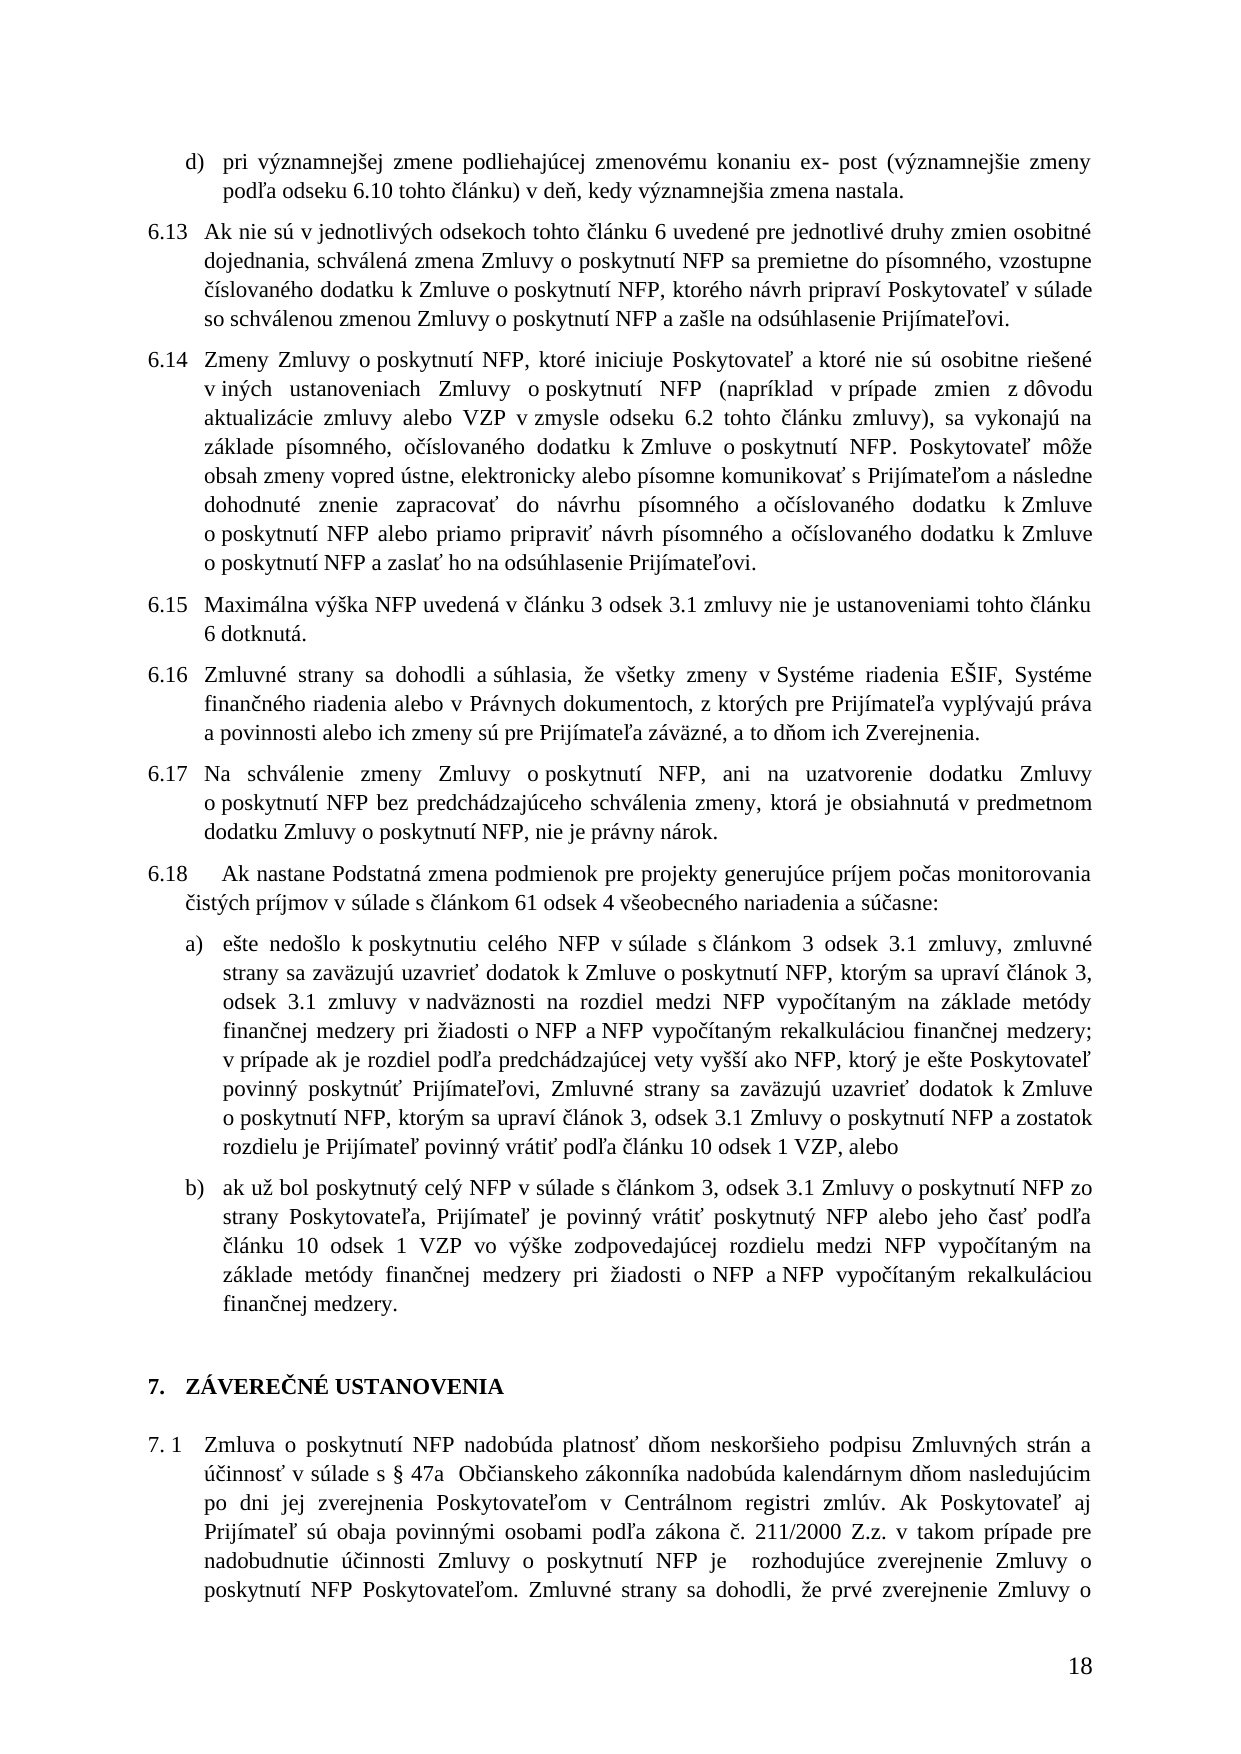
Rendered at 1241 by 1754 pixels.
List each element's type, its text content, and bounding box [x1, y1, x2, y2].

list pri významnejšej zmene podliehajúcej zmenovému konaniu ex- post (významnejšie zmeny podľa odseku 6.10 tohto článku) v deň, kedy významnejšia zmena nastala. [185, 148, 1092, 203]
list Maximálna výška NFP uvedená v článku 3 odsek 3.1 zmluvy nie je ustanoveniami tohto článku 6 dotknutá. [148, 591, 1092, 646]
list Zmluvné strany sa dohodli a súhlasia, že všetky zmeny v Systéme riadenia EŠIF, Systéme finančného riadenia alebo v Právnych dokumentoch, z ktorých pre Prijímateľa vyplývajú práva a povinnosti alebo ich zmeny sú pre Prijímateľa záväzné, a to dňom ich Zverejnenia. [148, 661, 1092, 745]
list Ak nie sú v jednotlivých odsekoch tohto článku 6 uvedené pre jednotlivé druhy zmien osobitné dojednania, schválená zmena Zmluvy o poskytnutí NFP sa premietne do písomného, vzostupne číslovaného dodatku k Zmluve o poskytnutí NFP, ktorého návrh pripraví Poskytovateľ v súlade so schválenou zmenou Zmluvy o poskytnutí NFP a zašle na odsúhlasenie Prijímateľovi. [148, 218, 1092, 331]
list ak už bol poskytnutý celý NFP v súlade s článkom 3, odsek 3.1 Zmluvy o poskytnutí NFP zo strany Poskytovateľa, Prijímateľ je povinný vrátiť poskytnutý NFP alebo jeho časť podľa článku 10 odsek 1 VZP vo výške zodpovedajúcej rozdielu medzi NFP vypočítaným na základe metódy finančnej medzery pri žiadosti o NFP a NFP vypočítaným rekalkuláciou finančnej medzery. [185, 1174, 1092, 1317]
list Zmeny Zmluvy o poskytnutí NFP, ktoré iniciuje Poskytovateľ a ktoré nie sú osobitne riešené v iných ustanoveniach Zmluvy o poskytnutí NFP (napríklad v prípade zmien z dôvodu aktualizácie zmluvy alebo VZP v zmysle odseku 6.2 tohto článku zmluvy), sa vykonajú na základe písomného, očíslovaného dodatku k Zmluve o poskytnutí NFP. Poskytovateľ môže obsah zmeny vopred ústne, elektronicky alebo písomne komunikovať s Prijímateľom a následne dohodnuté znenie zapracovať do návrhu písomného a očíslovaného dodatku k Zmluve o poskytnutí NFP alebo priamo pripraviť návrh písomného a očíslovaného dodatku k Zmluve o poskytnutí NFP a zaslať ho na odsúhlasenie Prijímateľovi. [148, 346, 1092, 576]
list Ak nastane Podstatná zmena podmienok pre projekty generujúce príjem počas monitorovania čistých príjmov v súlade s článkom 61 odsek 4 všeobecného nariadenia a súčasne: [148, 860, 1092, 915]
list ešte nedošlo k poskytnutiu celého NFP v súlade s článkom 3 odsek 3.1 zmluvy, zmluvné strany sa zaväzujú uzavrieť dodatok k Zmluve o poskytnutí NFP, ktorým sa upraví článok 3, odsek 3.1 zmluvy v nadväznosti na rozdiel medzi NFP vypočítaným na základe metódy finančnej medzery pri žiadosti o NFP a NFP vypočítaným rekalkuláciou finančnej medzery; v prípade ak je rozdiel podľa predchádzajúcej vety vyšší ako NFP, ktorý je ešte Poskytovateľ povinný poskytnúť Prijímateľovi, Zmluvné strany sa zaväzujú uzavrieť dodatok k Zmluve o poskytnutí NFP, ktorým sa upraví článok 3, odsek 3.1 Zmluvy o poskytnutí NFP a zostatok rozdielu je Prijímateľ povinný vrátiť podľa článku 10 odsek 1 VZP, alebo [185, 930, 1092, 1159]
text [148, 1431, 1092, 1602]
subtitle ZÁVEREČNÉ USTANOVENIA [148, 1373, 1092, 1399]
list Na schválenie zmeny Zmluvy o poskytnutí NFP, ani na uzatvorenie dodatku Zmluvy o poskytnutí NFP bez predchádzajúceho schválenia zmeny, ktorá je obsiahnutá v predmetnom dodatku Zmluvy o poskytnutí NFP, nie je právny nárok. [148, 760, 1092, 845]
